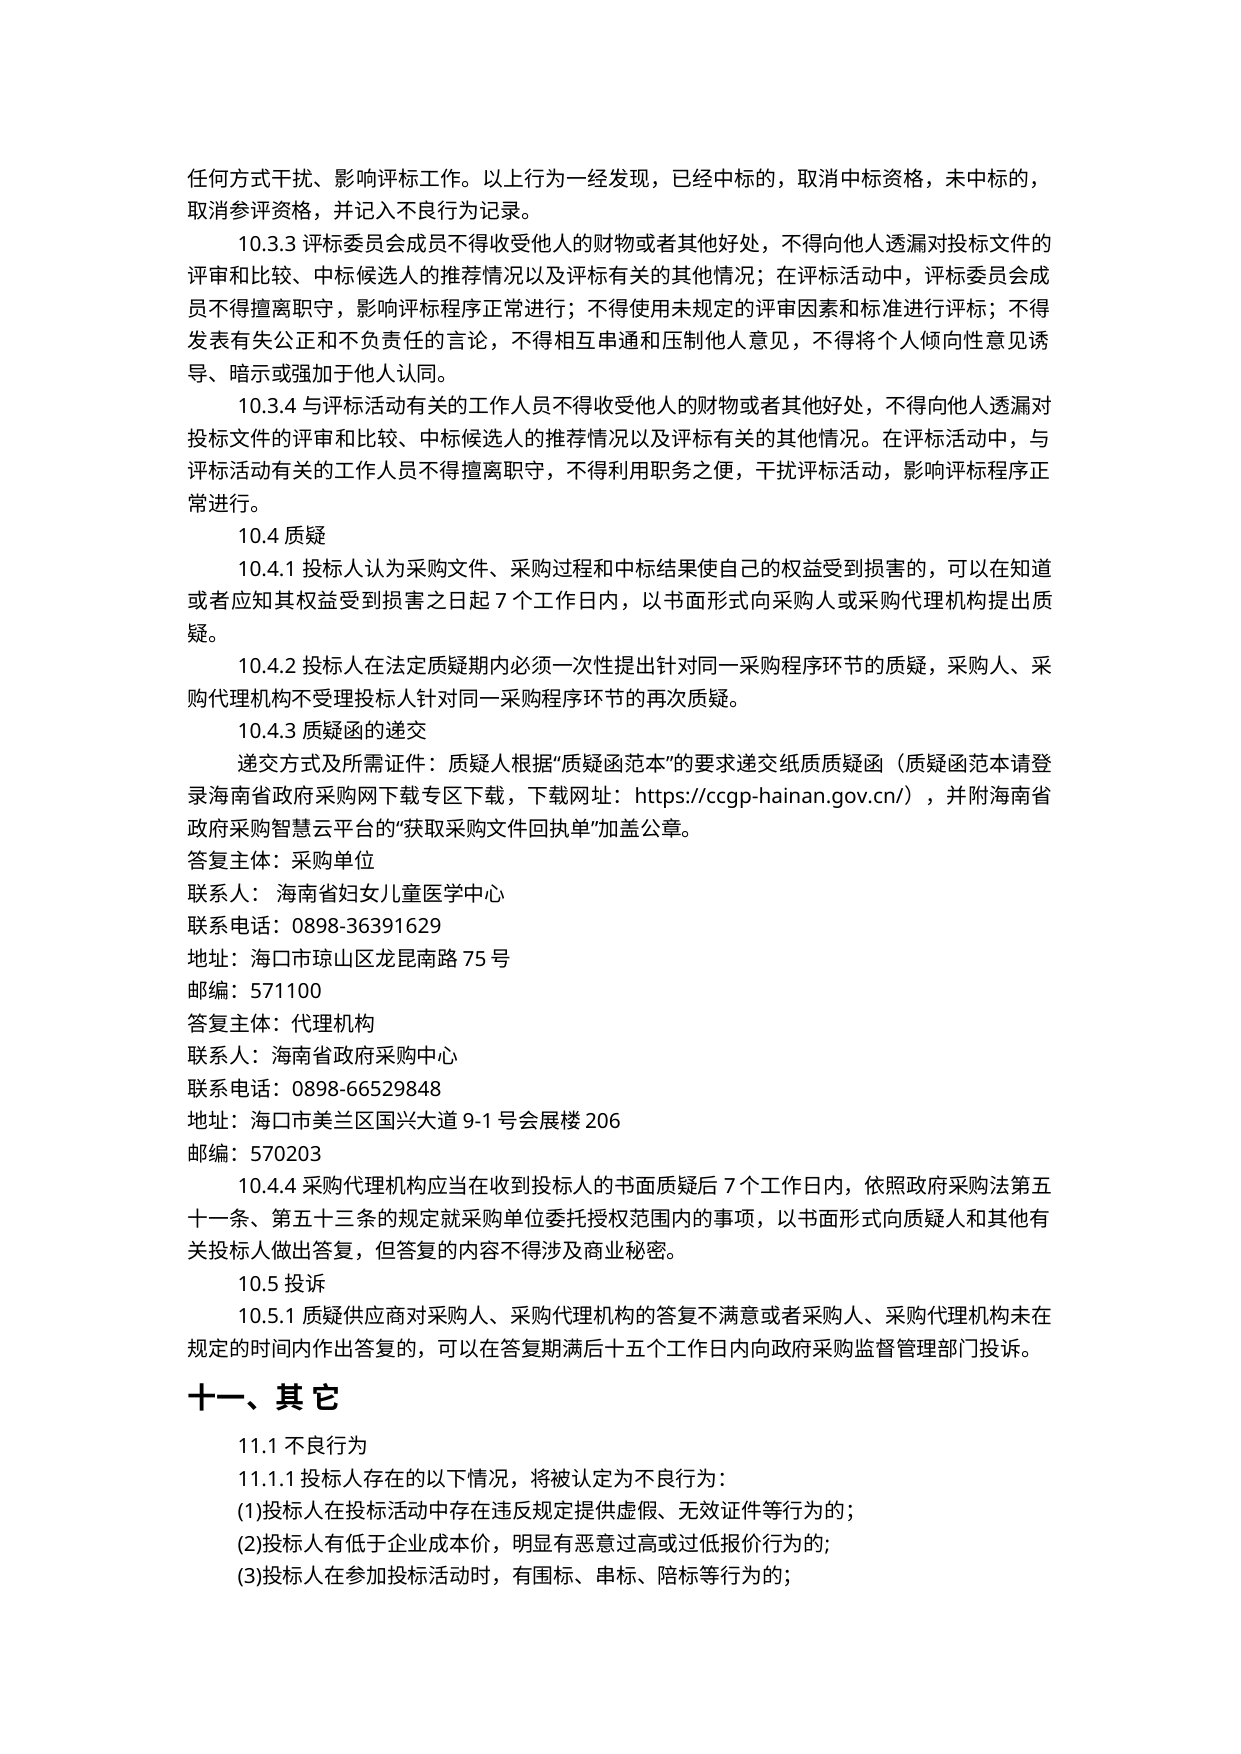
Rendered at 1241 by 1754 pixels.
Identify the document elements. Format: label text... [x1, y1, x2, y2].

text (3)投标人在参加投标活动时，有围标、串标、陪标等行为的； [187, 1559, 1053, 1592]
text 答复主体：代理机构 [187, 1007, 1053, 1039]
text 10.4.3 质疑函的递交 [187, 714, 1053, 747]
text 10.5 投诉 [187, 1267, 1053, 1299]
text 10.5.1 质疑供应商对采购人、采购代理机构的答复不满意或者采购人、采购代理机构未在规定的时间内作出答复的，可以在答复期满后十五个工作日内向政府采购监督管理部门投诉。 [187, 1299, 1053, 1364]
text 答复主体：采购单位 [187, 844, 1053, 877]
text 10.4.2 投标人在法定质疑期内必须一次性提出针对同一采购程序环节的质疑，采购人、采购代理机构不受理投标人针对同一采购程序环节的再次质疑。 [187, 649, 1053, 714]
text 联系电话：0898-66529848 [187, 1072, 1053, 1104]
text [187, 162, 1053, 227]
text (1)投标人在投标活动中存在违反规定提供虚假、无效证件等行为的； [187, 1494, 1053, 1527]
text 邮编：571100 [187, 974, 1053, 1007]
text 联系人：海南省政府采购中心 [187, 1039, 1053, 1072]
text 11.1.1投标人存在的以下情况，将被认定为不良行为： [187, 1462, 1053, 1494]
text 联系电话：0898-36391629 [187, 909, 1053, 942]
text 递交方式及所需证件：质疑人根据“质疑函范本”的要求递交纸质质疑函（质疑函范本请登录海南省政府采购网下载专区下载，下载网址：https://ccgp-hainan.gov.cn/），并附海南省政府采购智慧云平台的“获取采购文件回执单”加盖公章。 [187, 747, 1053, 844]
text 地址：海口市美兰区国兴大道9-1号会展楼206 [187, 1104, 1053, 1137]
text 10.4.1 投标人认为采购文件、采购过程和中标结果使自己的权益受到损害的，可以在知道或者应知其权益受到损害之日起7个工作日内，以书面形式向采购人或采购代理机构提出质疑。 [187, 552, 1053, 649]
text 邮编：570203 [187, 1137, 1053, 1169]
text 10.4.4 采购代理机构应当在收到投标人的书面质疑后7个工作日内，依照政府采购法第五十一条、第五十三条的规定就采购单位委托授权范围内的事项，以书面形式向质疑人和其他有关投标人做出答复，但答复的内容不得涉及商业秘密。 [187, 1169, 1053, 1267]
text 10.3.3 评标委员会成员不得收受他人的财物或者其他好处，不得向他人透漏对投标文件的评审和比较、中标候选人的推荐情况以及评标有关的其他情况；在评标活动中，评标委员会成员不得擅离职守，影响评标程序正常进行；不得使用未规定的评审因素和标准进行评标；不得发表有失公正和不负责任的言论，不得相互串通和压制他人意见，不得将个人倾向性意见诱导、暗示或强加于他人认同。 [187, 227, 1053, 389]
text 地址：海口市琼山区龙昆南路75号 [187, 942, 1053, 974]
text 10.4 质疑 [187, 519, 1053, 552]
text 联系人： 海南省妇女儿童医学中心 [187, 877, 1053, 909]
text 十一、其 它 [187, 1364, 1053, 1429]
text 11.1 不良行为 [187, 1429, 1053, 1462]
text (2)投标人有低于企业成本价，明显有恶意过高或过低报价行为的; [187, 1527, 1053, 1559]
text 10.3.4 与评标活动有关的工作人员不得收受他人的财物或者其他好处，不得向他人透漏对投标文件的评审和比较、中标候选人的推荐情况以及评标有关的其他情况。在评标活动中，与评标活动有关的工作人员不得擅离职守，不得利用职务之便，干扰评标活动，影响评标程序正常进行。 [187, 389, 1053, 519]
